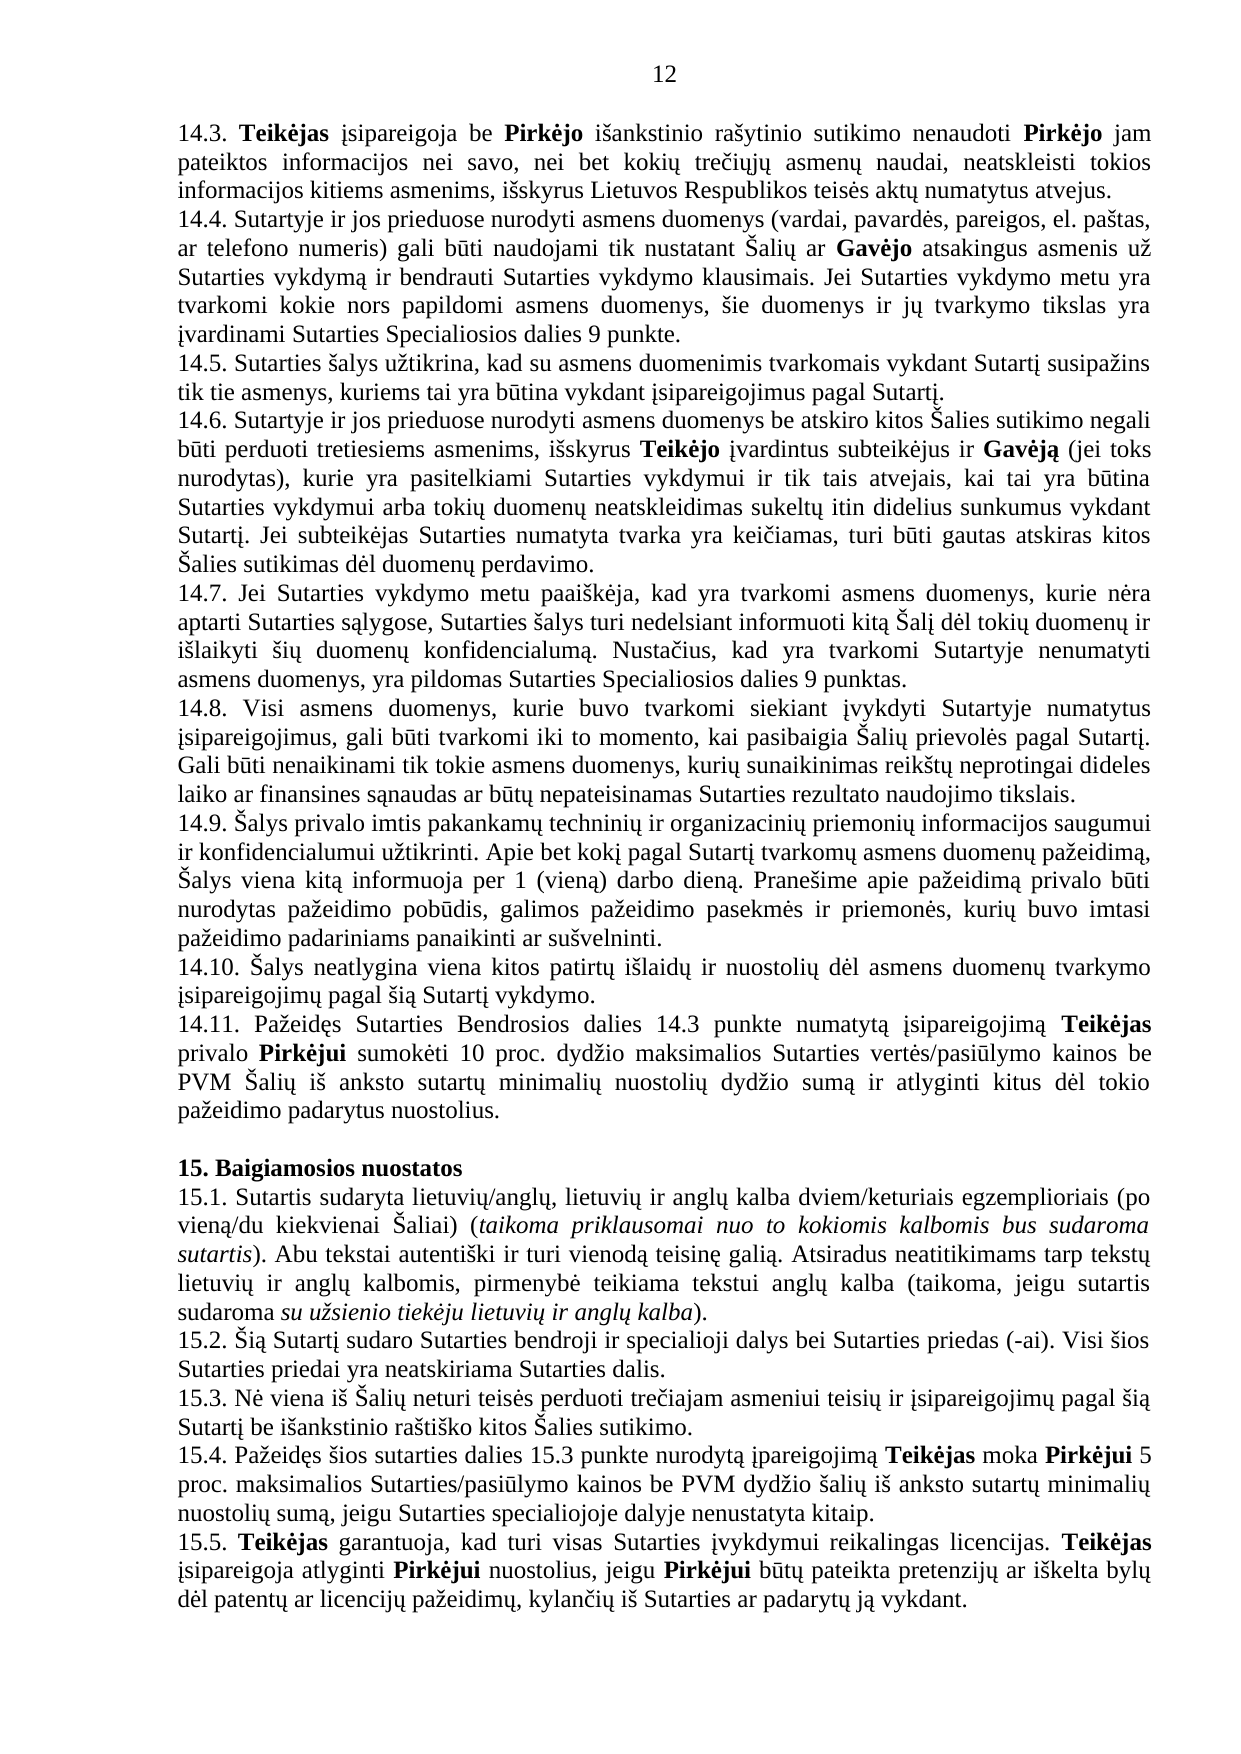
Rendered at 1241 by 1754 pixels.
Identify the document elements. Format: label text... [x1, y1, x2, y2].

text 15. Baigiamosios nuostatos [177, 1153, 1152, 1182]
text 15.1. Sutartis sudaryta lietuvių/anglų, lietuvių ir anglų kalba dviem/keturiais egzemplioriais (po vieną/du kiekvienai Šaliai) (taikoma priklausomai nuo to kokiomis kalbomis bus sudaroma sutartis). Abu tekstai autentiški ir turi vienodą teisinę galią. Atsiradus neatitikimams tarp tekstų lietuvių ir anglų kalbomis, pirmenybė teikiama tekstui anglų kalba (taikoma, jeigu sutartis sudaroma su užsienio tiekėju lietuvių ir anglų kalba). [177, 1182, 1152, 1326]
text 15.5. Teikėjas garantuoja, kad turi visas Sutarties įvykdymui reikalingas licencijas. Teikėjas įsipareigoja atlyginti Pirkėjui nuostolius, jeigu Pirkėjui būtų pateikta pretenzijų ar iškelta bylų dėl patentų ar licencijų pažeidimų, kylančių iš Sutarties ar padarytų ją vykdant. [177, 1527, 1152, 1613]
text 14.4. Sutartyje ir jos prieduose nurodyti asmens duomenys (vardai, pavardės, pareigos, el. paštas, ar telefono numeris) gali būti naudojami tik nustatant Šalių ar Gavėjo atsakingus asmenis už Sutarties vykdymą ir bendrauti Sutarties vykdymo klausimais. Jei Sutarties vykdymo metu yra tvarkomi kokie nors papildomi asmens duomenys, šie duomenys ir jų tvarkymo tikslas yra įvardinami Sutarties Specialiosios dalies 9 punkte. [177, 204, 1152, 348]
text 14.6. Sutartyje ir jos prieduose nurodyti asmens duomenys be atskiro kitos Šalies sutikimo negali būti perduoti tretiesiems asmenims, išskyrus Teikėjo įvardintus subteikėjus ir Gavėją (jei toks nurodytas), kurie yra pasitelkiami Sutarties vykdymui ir tik tais atvejais, kai tai yra būtina Sutarties vykdymui arba tokių duomenų neatskleidimas sukeltų itin didelius sunkumus vykdant Sutartį. Jei subteikėjas Sutarties numatyta tvarka yra keičiamas, turi būti gautas atskiras kitos Šalies sutikimas dėl duomenų perdavimo. [177, 406, 1152, 578]
text 15.3. Nė viena iš Šalių neturi teisės perduoti trečiajam asmeniui teisių ir įsipareigojimų pagal šią Sutartį be išankstinio raštiško kitos Šalies sutikimo. [177, 1383, 1152, 1441]
text 14.9. Šalys privalo imtis pakankamų techninių ir organizacinių priemonių informacijos saugumui ir konfidencialumui užtikrinti. Apie bet kokį pagal Sutartį tvarkomų asmens duomenų pažeidimą, Šalys viena kitą informuoja per 1 (vieną) darbo dieną. Pranešime apie pažeidimą privalo būti nurodytas pažeidimo pobūdis, galimos pažeidimo pasekmės ir priemonės, kurių buvo imtasi pažeidimo padariniams panaikinti ar sušvelninti. [177, 808, 1152, 952]
text 14.10. Šalys neatlygina viena kitos patirtų išlaidų ir nuostolių dėl asmens duomenų tvarkymo įsipareigojimų pagal šią Sutartį vykdymo. [177, 952, 1152, 1009]
text 15.2. Šią Sutartį sudaro Sutarties bendroji ir specialioji dalys bei Sutarties priedas (-ai). Visi šios Sutarties priedai yra neatskiriama Sutarties dalis. [177, 1326, 1152, 1383]
text 14.8. Visi asmens duomenys, kurie buvo tvarkomi siekiant įvykdyti Sutartyje numatytus įsipareigojimus, gali būti tvarkomi iki to momento, kai pasibaigia Šalių prievolės pagal Sutartį. Gali būti nenaikinami tik tokie asmens duomenys, kurių sunaikinimas reikštų neprotingai dideles laiko ar finansines sąnaudas ar būtų nepateisinamas Sutarties rezultato naudojimo tikslais. [177, 693, 1152, 808]
text 14.3. Teikėjas įsipareigoja be Pirkėjo išankstinio rašytinio sutikimo nenaudoti Pirkėjo jam pateiktos informacijos nei savo, nei bet kokių trečiųjų asmenų naudai, neatskleisti tokios informacijos kitiems asmenims, išskyrus Lietuvos Respublikos teisės aktų numatytus atvejus. [177, 118, 1152, 204]
text 14.7. Jei Sutarties vykdymo metu paaiškėja, kad yra tvarkomi asmens duomenys, kurie nėra aptarti Sutarties sąlygose, Sutarties šalys turi nedelsiant informuoti kitą Šalį dėl tokių duomenų ir išlaikyti šių duomenų konfidencialumą. Nustačius, kad yra tvarkomi Sutartyje nenumatyti asmens duomenys, yra pildomas Sutarties Specialiosios dalies 9 punktas. [177, 578, 1152, 693]
text 15.4. Pažeidęs šios sutarties dalies 15.3 punkte nurodytą įpareigojimą Teikėjas moka Pirkėjui 5 proc. maksimalios Sutarties/pasiūlymo kainos be PVM dydžio šalių iš anksto sutartų minimalių nuostolių sumą, jeigu Sutarties specialiojoje dalyje nenustatyta kitaip. [177, 1441, 1152, 1527]
text 14.11. Pažeidęs Sutarties Bendrosios dalies 14.3 punkte numatytą įsipareigojimą Teikėjas privalo Pirkėjui sumokėti 10 proc. dydžio maksimalios Sutarties vertės/pasiūlymo kainos be PVM Šalių iš anksto sutartų minimalių nuostolių dydžio sumą ir atlyginti kitus dėl tokio pažeidimo padarytus nuostolius. [177, 1009, 1152, 1124]
text 14.5. Sutarties šalys užtikrina, kad su asmens duomenimis tvarkomais vykdant Sutartį susipažins tik tie asmenys, kuriems tai yra būtina vykdant įsipareigojimus pagal Sutartį. [177, 348, 1152, 406]
